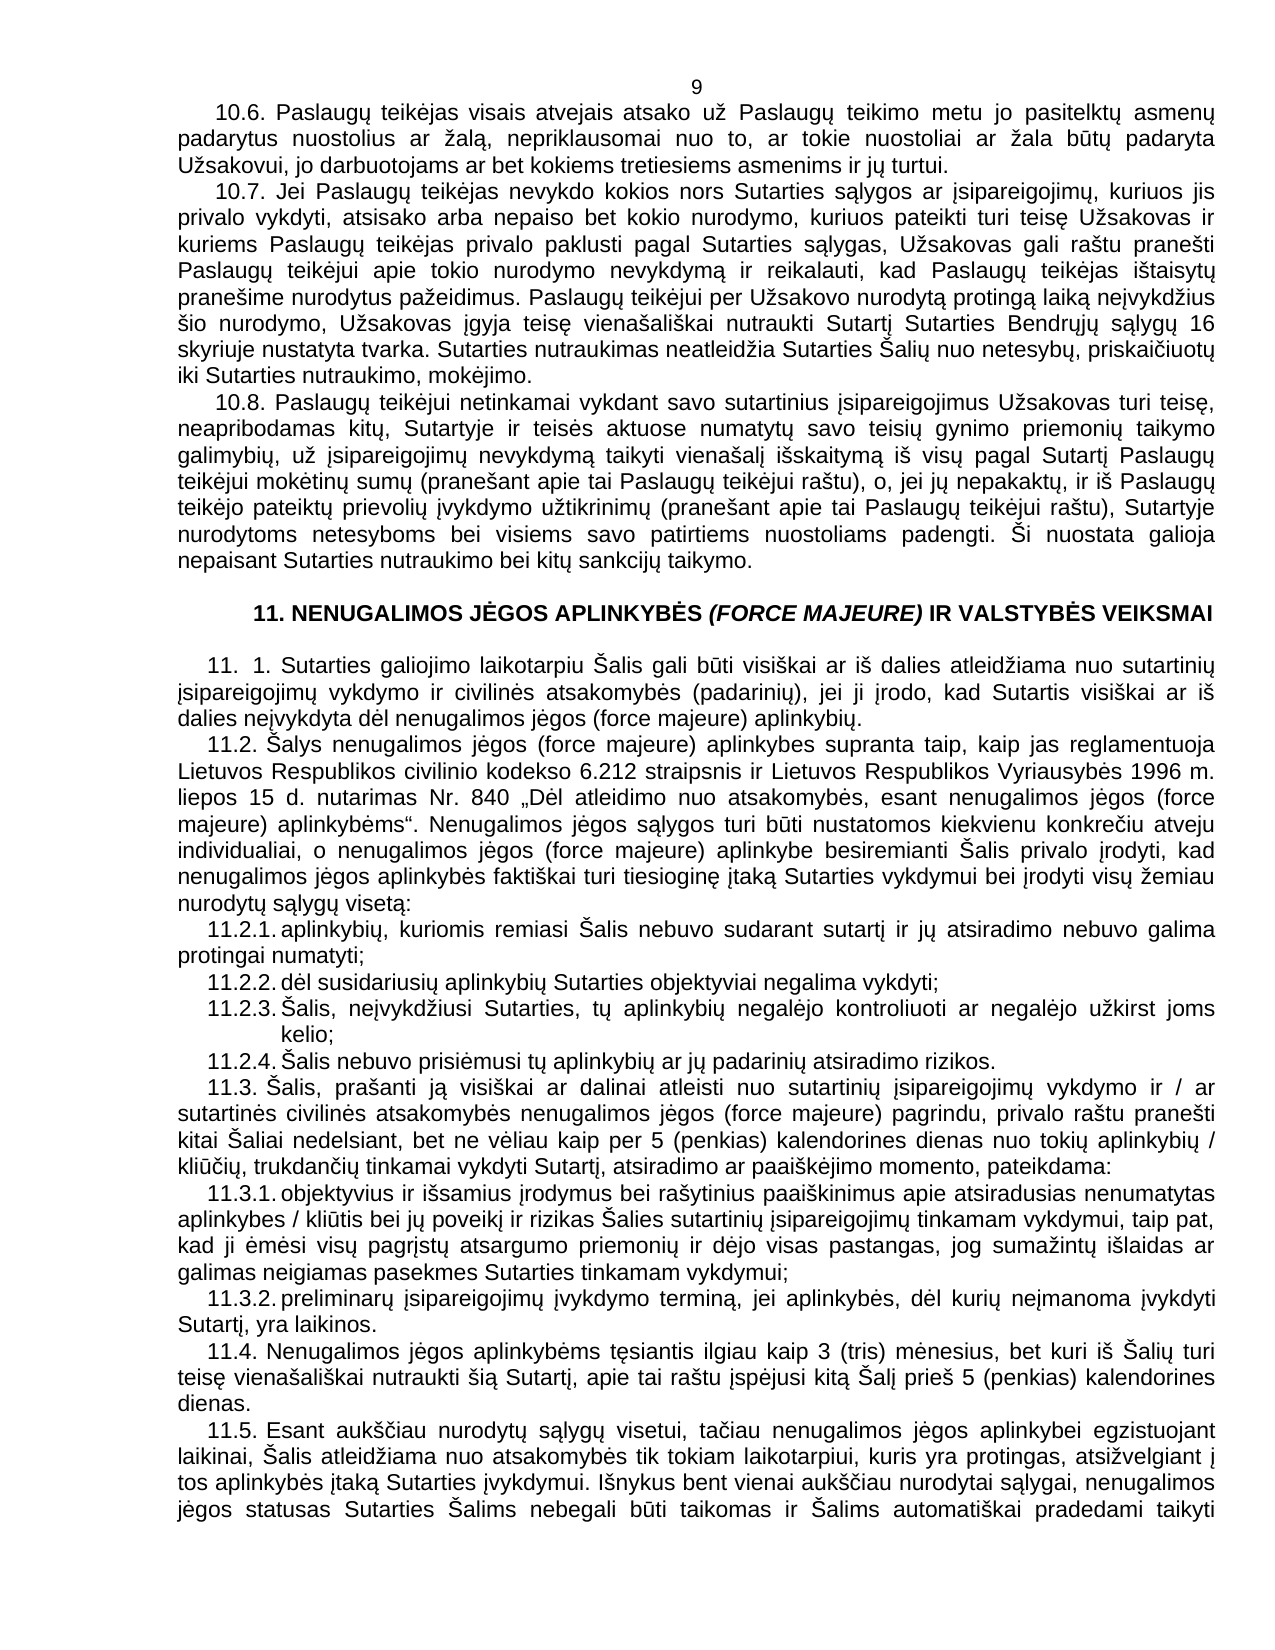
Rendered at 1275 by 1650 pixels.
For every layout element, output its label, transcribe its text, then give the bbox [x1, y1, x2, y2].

list preliminarų įsipareigojimų įvykdymo terminą, jei aplinkybės, dėl kurių neįmanoma įvykdyti Sutartį, yra laikinos. [177, 1285, 1216, 1338]
list Šalis nebuvo prisiėmusi tų aplinkybių ar jų padarinių atsiradimo rizikos. [207, 1048, 1216, 1074]
text 10.6. Paslaugų teikėjas visais atvejais atsako už Paslaugų teikimo metu jo pasitelktų asmenų padarytus nuostolius ar žalą, nepriklausomai nuo to, ar tokie nuostoliai ar žala būtų padaryta Užsakovui, jo darbuotojams ar bet kokiems tretiesiems asmenims ir jų turtui. [177, 99, 1216, 178]
text 10.8. Paslaugų teikėjui netinkamai vykdant savo sutartinius įsipareigojimus Užsakovas turi teisę, neapribodamas kitų, Sutartyje ir teisės aktuose numatytų savo teisių gynimo priemonių taikymo galimybių, už įsipareigojimų nevykdymą taikyti vienašalį išskaitymą iš visų pagal Sutartį Paslaugų teikėjui mokėtinų sumų (pranešant apie tai Paslaugų teikėjui raštu), o, jei jų nepakaktų, ir iš Paslaugų teikėjo pateiktų prievolių įvykdymo užtikrinimų (pranešant apie tai Paslaugų teikėjui raštu), Sutartyje nurodytoms netesyboms bei visiems savo patirtiems nuostoliams padengti. Ši nuostata galioja nepaisant Sutarties nutraukimo bei kitų sankcijų taikymo. [177, 389, 1216, 573]
text 11. NENUGALIMOS JĖGOS APLINKYBĖS (FORCE MAJEURE) IR VALSTYBĖS VEIKSMAI [210, 600, 1218, 626]
list objektyvius ir išsamius įrodymus bei rašytinius paaiškinimus apie atsiradusias nenumatytas aplinkybes / kliūtis bei jų poveikį ir rizikas Šalies sutartinių įsipareigojimų tinkamam vykdymui, taip pat, kad ji ėmėsi visų pagrįstų atsargumo priemonių ir dėjo visas pastangas, jog sumažintų išlaidas ar galimas neigiamas pasekmes Sutarties tinkamam vykdymui; [177, 1179, 1216, 1285]
list aplinkybių, kuriomis remiasi Šalis nebuvo sudarant sutartį ir jų atsiradimo nebuvo galima protingai numatyti; [177, 916, 1216, 969]
list Šalis, prašanti ją visiškai ar dalinai atleisti nuo sutartinių įsipareigojimų vykdymo ir / ar sutartinės civilinės atsakomybės nenugalimos jėgos (force majeure) pagrindu, privalo raštu pranešti kitai Šaliai nedelsiant, bet ne vėliau kaip per 5 (penkias) kalendorines dienas nuo tokių aplinkybių / kliūčių, trukdančių tinkamai vykdyti Sutartį, atsiradimo ar paaiškėjimo momento, pateikdama: [177, 1074, 1216, 1179]
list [177, 1417, 1216, 1522]
text 10.7. Jei Paslaugų teikėjas nevykdo kokios nors Sutarties sąlygos ar įsipareigojimų, kuriuos jis privalo vykdyti, atsisako arba nepaiso bet kokio nurodymo, kuriuos pateikti turi teisę Užsakovas ir kuriems Paslaugų teikėjas privalo paklusti pagal Sutarties sąlygas, Užsakovas gali raštu pranešti Paslaugų teikėjui apie tokio nurodymo nevykdymą ir reikalauti, kad Paslaugų teikėjas ištaisytų pranešime nurodytus pažeidimus. Paslaugų teikėjui per Užsakovo nurodytą protingą laiką neįvykdžius šio nurodymo, Užsakovas įgyja teisę vienašališkai nutraukti Sutartį Sutarties Bendrųjų sąlygų 16 skyriuje nustatyta tvarka. Sutarties nutraukimas neatleidžia Sutarties Šalių nuo netesybų, priskaičiuotų iki Sutarties nutraukimo, mokėjimo. [177, 178, 1216, 389]
list Šalis, neįvykdžiusi Sutarties, tų aplinkybių negalėjo kontroliuoti ar negalėjo užkirst joms kelio; [207, 995, 1216, 1048]
list dėl susidariusių aplinkybių Sutarties objektyviai negalima vykdyti; [207, 969, 1216, 995]
list 1. Sutarties galiojimo laikotarpiu Šalis gali būti visiškai ar iš dalies atleidžiama nuo sutartinių įsipareigojimų vykdymo ir civilinės atsakomybės (padarinių), jei ji įrodo, kad Sutartis visiškai ar iš dalies neįvykdyta dėl nenugalimos jėgos (force majeure) aplinkybių. [177, 652, 1216, 731]
list Šalys nenugalimos jėgos (force majeure) aplinkybes supranta taip, kaip jas reglamentuoja Lietuvos Respublikos civilinio kodekso 6.212 straipsnis ir Lietuvos Respublikos Vyriausybės 1996 m. liepos 15 d. nutarimas Nr. 840 „Dėl atleidimo nuo atsakomybės, esant nenugalimos jėgos (force majeure) aplinkybėms“. Nenugalimos jėgos sąlygos turi būti nustatomos kiekvienu konkrečiu atveju individualiai, o nenugalimos jėgos (force majeure) aplinkybe besiremianti Šalis privalo įrodyti, kad nenugalimos jėgos aplinkybės faktiškai turi tiesioginę įtaką Sutarties vykdymui bei įrodyti visų žemiau nurodytų sąlygų visetą: [177, 731, 1216, 916]
list Nenugalimos jėgos aplinkybėms tęsiantis ilgiau kaip 3 (tris) mėnesius, bet kuri iš Šalių turi teisę vienašališkai nutraukti šią Sutartį, apie tai raštu įspėjusi kitą Šalį prieš 5 (penkias) kalendorines dienas. [177, 1338, 1216, 1417]
